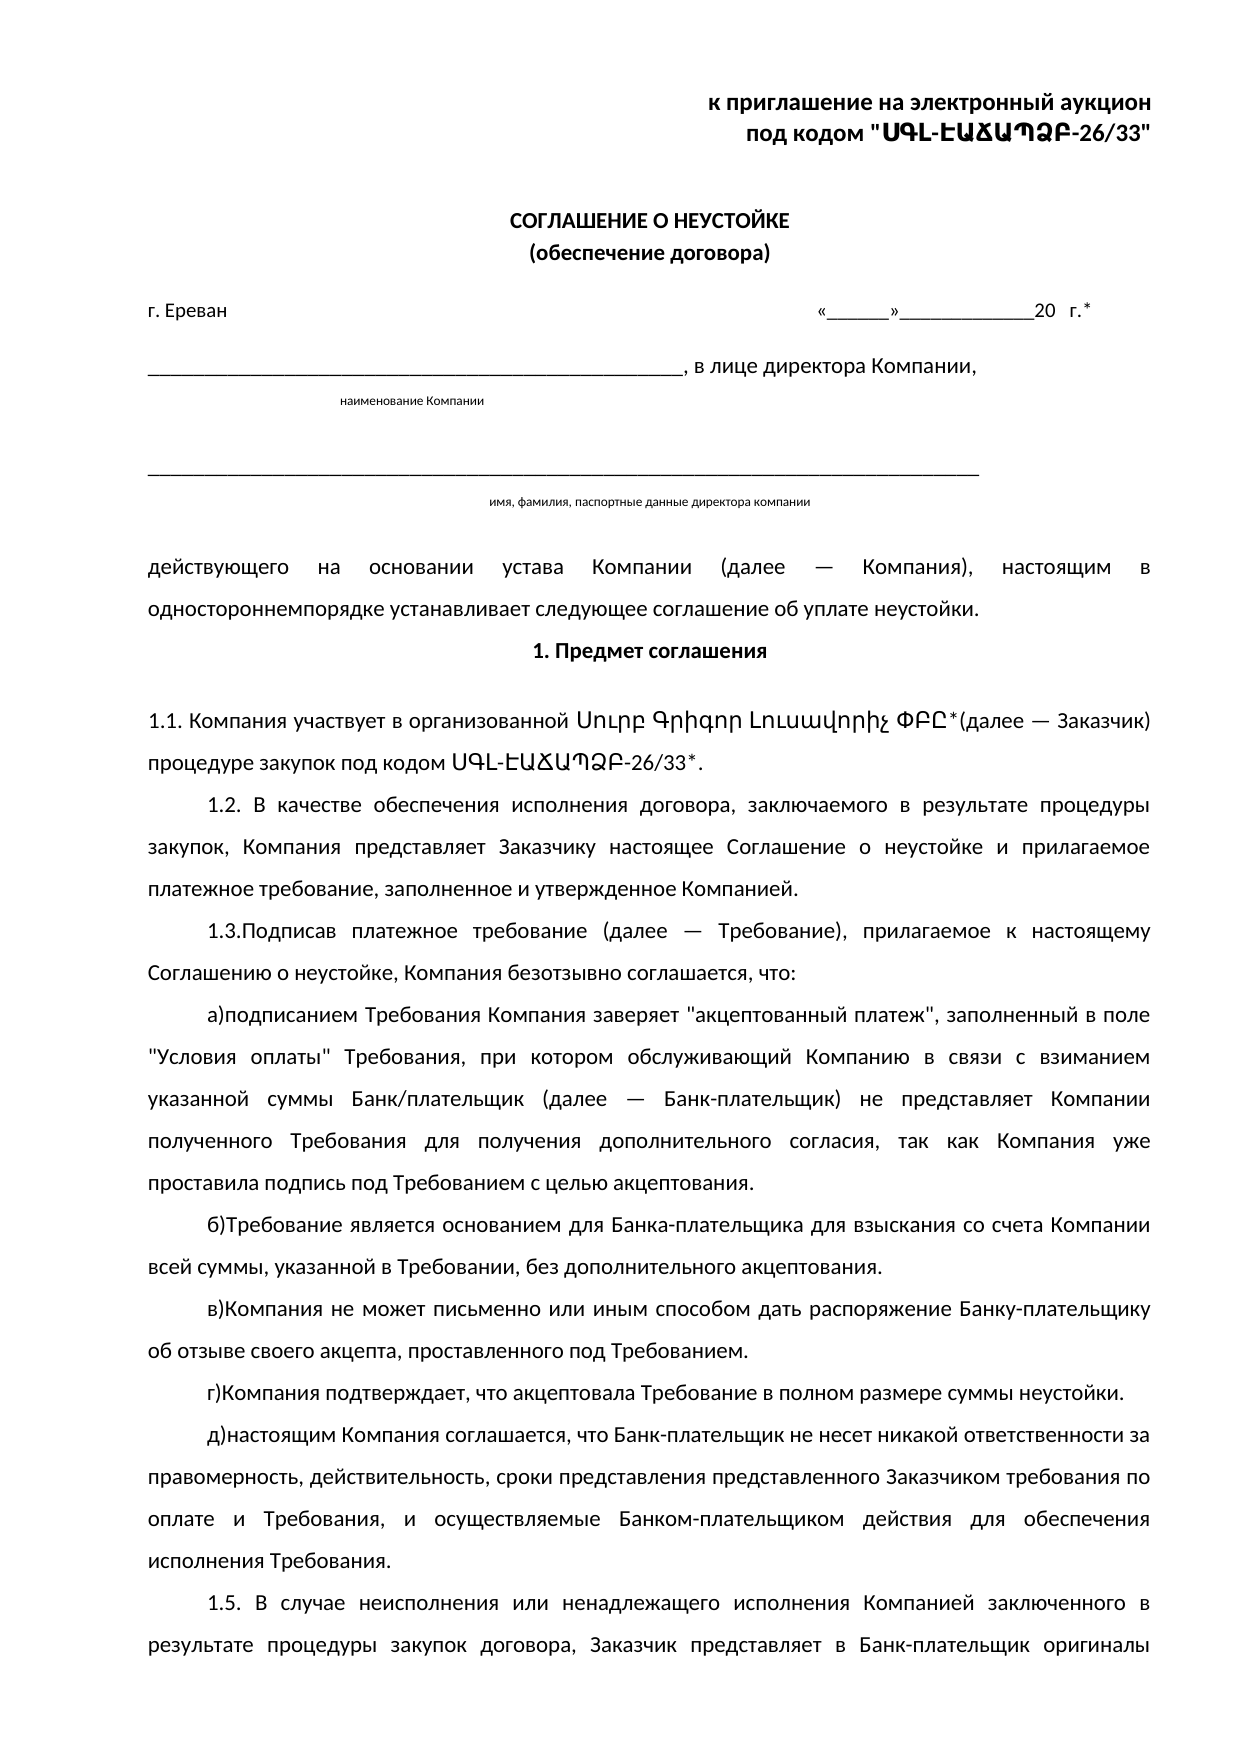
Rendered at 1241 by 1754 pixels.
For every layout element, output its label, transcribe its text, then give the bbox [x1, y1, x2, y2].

table_header «______»_____________20 г.* [635, 297, 1104, 351]
table_header г. Ереван [136, 297, 635, 351]
text б)Требование является основанием для Банка-плательщика для взыскания со счета Компании всей суммы, указанной в Требовании, без дополнительного акцептования. [148, 1210, 1152, 1280]
text а)подписанием Требования Компания заверяет "акцептованный платеж", заполненный в поле "Условия оплаты" Требования, при котором обслуживающий Компанию в связи с взиманием указанной суммы Банк/плательщик (далее — Банк-плательщик) не представляет Компании полученного Требования для получения дополнительного согласия, так как Компания уже проставила подпись под Требованием с целью акцептования. [148, 1000, 1152, 1196]
text наименование Компании [340, 393, 1152, 421]
text _______________________________________________, в лице директора Компании, [148, 351, 1152, 379]
text СОГЛАШЕНИЕ О НЕУСТОЙКЕ [148, 206, 1152, 234]
text 1. Предмет соглашения [148, 636, 1152, 664]
text 1.1. Компания участвует в организованной Սուրբ Գրիգոր Լուսավորիչ ՓԲԸ*(далее — Заказчик) процедуре закупок под кодом ՍԳԼ-ԷԱՃԱՊՁԲ-26/33*. [148, 706, 1152, 776]
text (обеспечение договора) [148, 238, 1152, 266]
text имя, фамилия, паспортные данные директора компании [148, 494, 1152, 522]
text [148, 1588, 1152, 1658]
text 1.2. В качестве обеспечения исполнения договора, заключаемого в результате процедуры закупок, Компания представляет Заказчику настоящее Соглашение о неустойке и прилагаемое платежное требование, заполненное и утвержденное Компанией. [148, 790, 1152, 902]
text к приглашение на электронный аукцион [177, 86, 1152, 117]
text под кодом "ՍԳԼ-ԷԱՃԱՊՁԲ-26/33" [148, 117, 1152, 147]
text _________________________________________________________________________ [148, 452, 1152, 480]
text в)Компания не может письменно или иным способом дать распоряжение Банку-плательщику об отзыве своего акцепта, проставленного под Требованием. [148, 1294, 1152, 1364]
text д)настоящим Компания соглашается, что Банк-плательщик не несет никакой ответственности за правомерность, действительность, сроки представления представленного Заказчиком требования по оплате и Требования, и осуществляемые Банком-плательщиком действия для обеспечения исполнения Требования. [148, 1420, 1152, 1574]
text действующего на основании устава Компании (далее — Компания), настоящим в одностороннемпорядке устанавливает следующее соглашение об уплате неустойки. [148, 552, 1152, 622]
text 1.3.Подписав платежное требование (далее — Требование), прилагаемое к настоящему Соглашению о неустойке, Компания безотзывно соглашается, что: [148, 916, 1152, 986]
text г)Компания подтверждает, что акцептовала Требование в полном размере суммы неустойки. [148, 1378, 1152, 1406]
